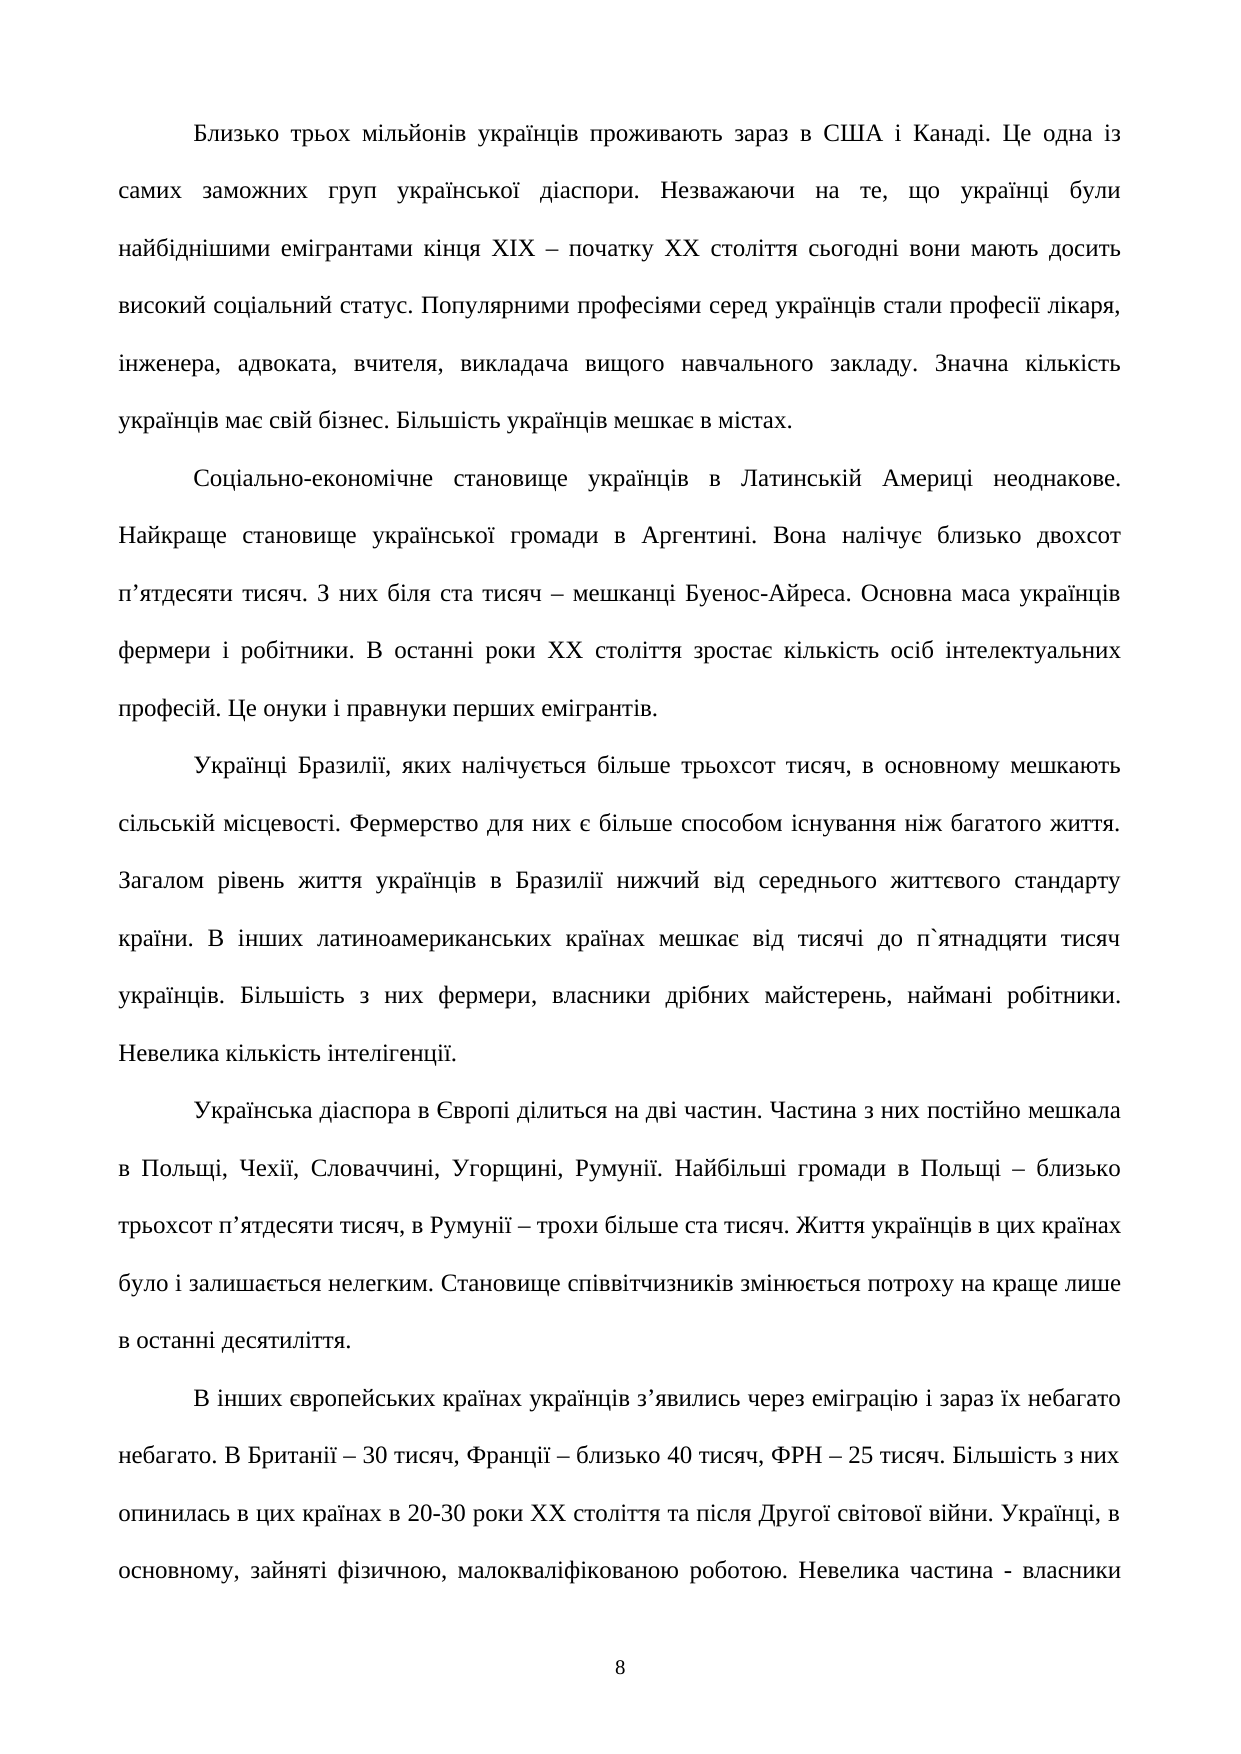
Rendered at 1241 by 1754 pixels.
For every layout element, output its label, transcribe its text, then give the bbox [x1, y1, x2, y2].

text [118, 1383, 1122, 1584]
text Близько трьох мільйонів українців проживають зараз в США і Канаді. Це одна із самих заможних груп української діаспори. Незважаючи на те, що українці були найбіднішими емігрантами кінця ХІХ – початку ХХ століття сьогодні вони мають досить високий соціальний статус. Популярними професіями серед українців стали професії лікаря, інженера, адвоката, вчителя, викладача вищого навчального закладу. Значна кількість українців має свій бізнес. Більшість українців мешкає в містах. [118, 118, 1122, 434]
text Українська діаспора в Європі ділиться на дві частин. Частина з них постійно мешкала в Польщі, Чехії, Словаччині, Угорщині, Румунії. Найбільші громади в Польщі – близько трьохсот п’ятдесяти тисяч, в Румунії – трохи більше ста тисяч. Життя українців в цих країнах було і залишається нелегким. Становище співвітчизників змінюється потроху на краще лише в останні десятиліття. [118, 1096, 1122, 1354]
text Соціально-економічне становище українців в Латинській Америці неоднакове. Найкраще становище української громади в Аргентині. Вона налічує близько двохсот п’ятдесяти тисяч. З них біля ста тисяч – мешканці Буенос-Айреса. Основна маса українців фермери і робітники. В останні роки ХХ століття зростає кількість осіб інтелектуальних професій. Це онуки і правнуки перших емігрантів. [118, 463, 1122, 722]
text Українці Бразилії, яких налічується більше трьохсот тисяч, в основному мешкають сільській місцевості. Фермерство для них є більше способом існування ніж багатого життя. Загалом рівень життя українців в Бразилії нижчий від середнього життєвого стандарту країни. В інших латиноамериканських країнах мешкає від тисячі до п`ятнадцяти тисяч українців. Більшість з них фермери, власники дрібних майстерень, наймані робітники. Невелика кількість інтелігенції. [118, 751, 1122, 1067]
